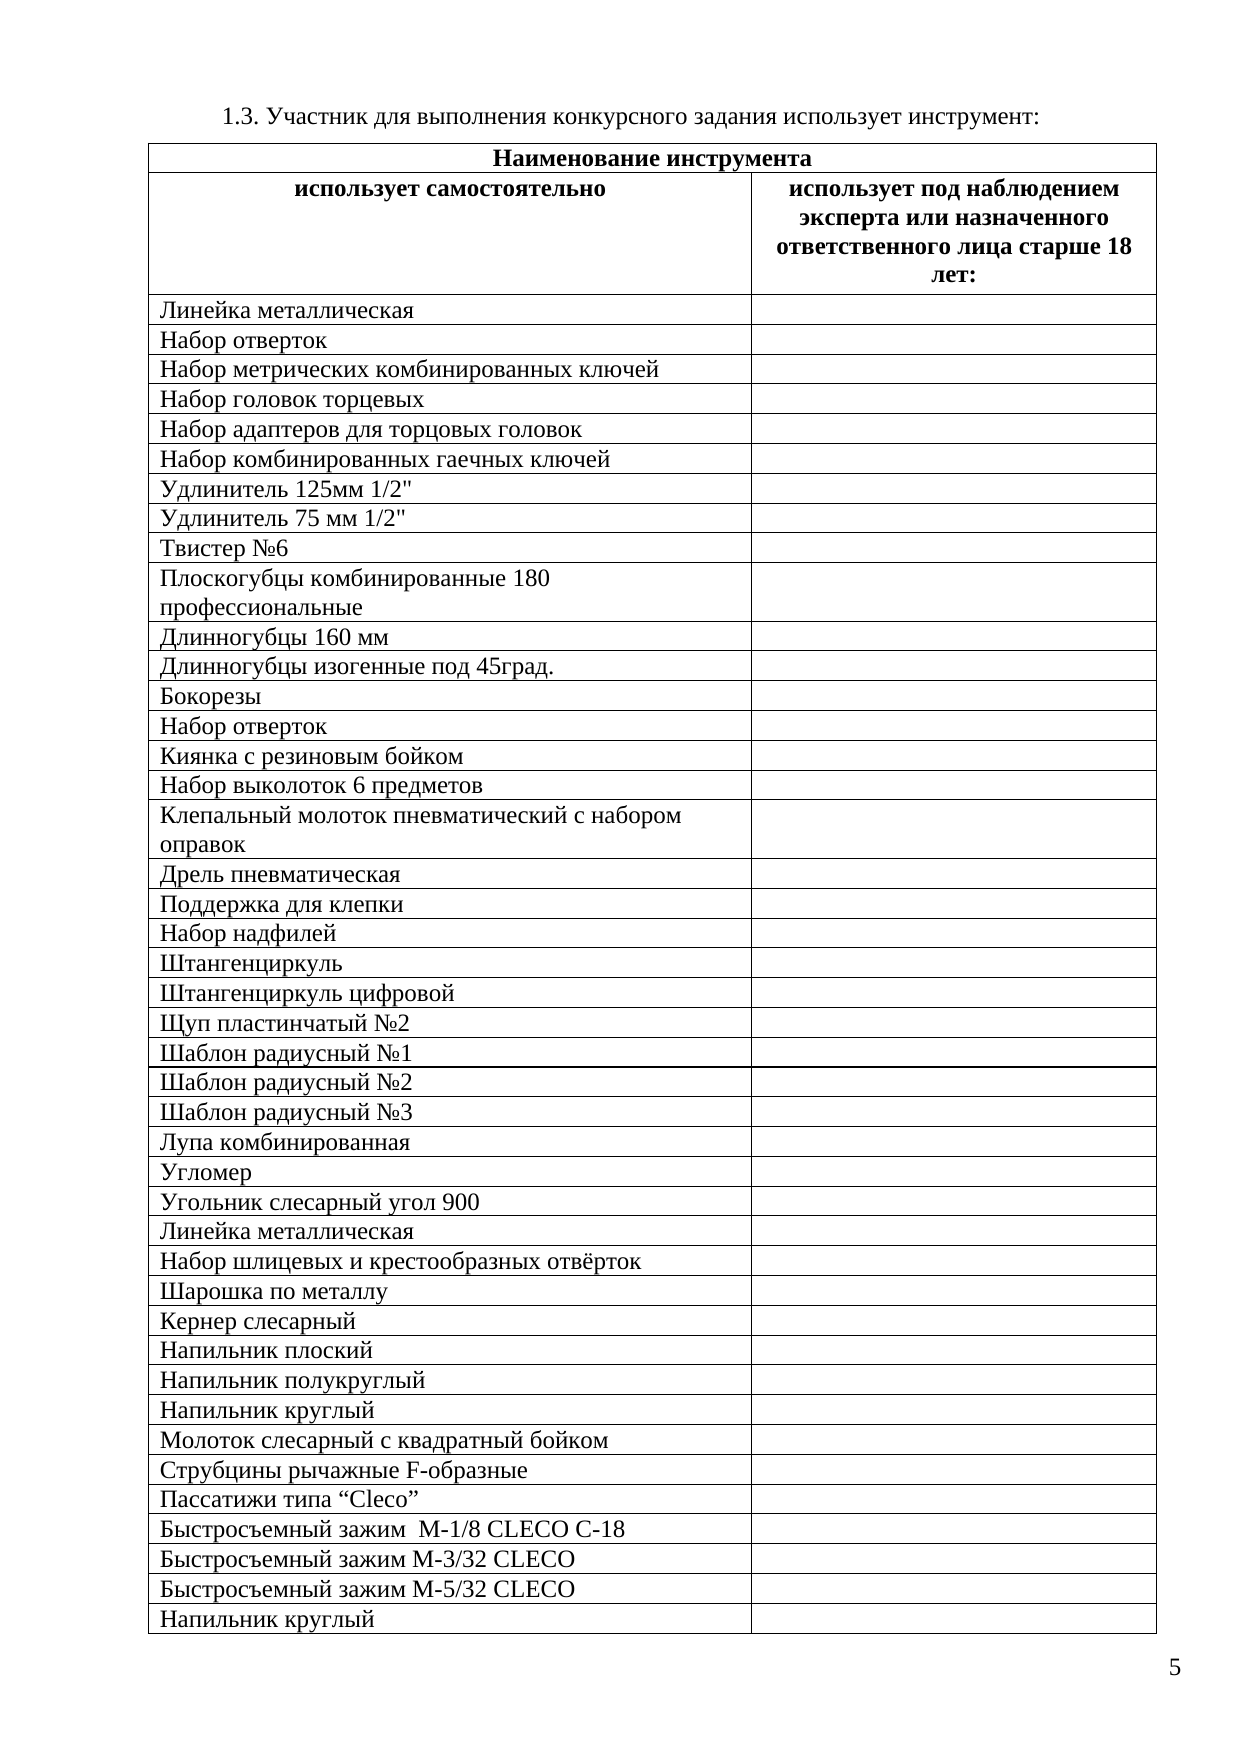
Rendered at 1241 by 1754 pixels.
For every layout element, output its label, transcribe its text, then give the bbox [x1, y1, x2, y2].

table_cell Пассатижи типа “Cleco” [149, 1485, 751, 1513]
table_cell Набор отверток [149, 711, 751, 740]
table_cell Киянка с резиновым бойком [149, 741, 751, 769]
table_cell [752, 1008, 1156, 1037]
table_cell [752, 1455, 1156, 1483]
table_cell Линейка металлическая [149, 1216, 751, 1245]
table_cell [752, 1097, 1156, 1126]
table_cell [752, 325, 1156, 353]
table_cell [752, 414, 1156, 443]
table_cell [752, 859, 1156, 888]
table_cell Струбцины рычажные F-образные [149, 1455, 751, 1483]
table_cell [752, 978, 1156, 1007]
table_cell [752, 1187, 1156, 1215]
table_cell Набор метрических комбинированных ключей [149, 355, 751, 383]
table_cell [752, 1306, 1156, 1334]
table_cell [752, 1544, 1156, 1573]
table_cell [752, 681, 1156, 710]
table_cell [752, 563, 1156, 621]
table_cell [752, 800, 1156, 858]
table_cell использует под наблюдением эксперта или назначенного ответственного лица старше 18 лет: [752, 173, 1156, 294]
table_cell [752, 741, 1156, 769]
table_cell [752, 444, 1156, 473]
table_cell Быстросъемный зажим M-1/8 CLECO C-18 [149, 1514, 751, 1543]
table_cell [752, 1395, 1156, 1424]
table_cell Шаблон радиусный №3 [149, 1097, 751, 1126]
table_cell Дрель пневматическая [149, 859, 751, 888]
table_cell Поддержка для клепки [149, 889, 751, 917]
table_cell Напильник круглый [149, 1604, 751, 1632]
table_cell Твистер №6 [149, 533, 751, 562]
table_cell Угольник слесарный угол 900 [149, 1187, 751, 1215]
table_cell [752, 1246, 1156, 1275]
table_cell [752, 1485, 1156, 1513]
table_cell Набор шлицевых и крестообразных отвёрток [149, 1246, 751, 1275]
table_cell [752, 1604, 1156, 1632]
table_cell Бокорезы [149, 681, 751, 710]
table_cell [752, 1574, 1156, 1603]
table_cell [752, 622, 1156, 650]
table_cell Плоскогубцы комбинированные 180 профессиональные [149, 563, 751, 621]
table_cell Длинногубцы изогенные под 45град. [149, 651, 751, 680]
table_cell [752, 889, 1156, 917]
table_cell Молоток слесарный с квадратный бойком [149, 1425, 751, 1454]
table_cell [752, 1276, 1156, 1305]
table_cell [752, 384, 1156, 413]
text 1.3. Участник для выполнения конкурсного задания использует инструмент: [148, 101, 1181, 130]
table_cell Угломер [149, 1157, 751, 1186]
table_cell Шарошка по металлу [149, 1276, 751, 1305]
table_cell Линейка металлическая [149, 295, 751, 324]
table_cell [752, 533, 1156, 562]
table_cell [752, 1365, 1156, 1394]
table_cell Лупа комбинированная [149, 1127, 751, 1156]
table_cell Напильник полукруглый [149, 1365, 751, 1394]
table_cell использует самостоятельно [149, 173, 751, 294]
table_cell [752, 1336, 1156, 1364]
table_cell Щуп пластинчатый №2 [149, 1008, 751, 1037]
table_cell [752, 1038, 1156, 1066]
table_cell Напильник круглый [149, 1395, 751, 1424]
table_cell Напильник плоский [149, 1336, 751, 1364]
table_cell Набор отверток [149, 325, 751, 353]
table_cell [752, 504, 1156, 532]
table_cell Шаблон радиусный №1 [149, 1038, 751, 1066]
table_cell Набор адаптеров для торцовых головок [149, 414, 751, 443]
table_cell Удлинитель 75 мм 1/2" [149, 504, 751, 532]
table_cell [752, 919, 1156, 947]
table_cell Шаблон радиусный №2 [149, 1068, 751, 1096]
table_cell [752, 1514, 1156, 1543]
table_cell [752, 474, 1156, 502]
table_cell [752, 651, 1156, 680]
table_cell Быстросъемный зажим M-5/32 CLECO [149, 1574, 751, 1603]
table_cell Набор выколоток 6 предметов [149, 771, 751, 799]
table_cell [752, 948, 1156, 977]
table_cell Штангенциркуль [149, 948, 751, 977]
table_header Наименование инструмента [149, 144, 1156, 172]
table_cell [752, 1216, 1156, 1245]
table_cell Клепальный молоток пневматический с набором оправок [149, 800, 751, 858]
table_cell Удлинитель 125мм 1/2" [149, 474, 751, 502]
table_cell [752, 355, 1156, 383]
table_cell [752, 1425, 1156, 1454]
table_cell Быстросъемный зажим M-3/32 CLECO [149, 1544, 751, 1573]
table_cell [752, 711, 1156, 740]
table_cell [752, 1157, 1156, 1186]
table_cell [752, 1127, 1156, 1156]
table_cell Длинногубцы 160 мм [149, 622, 751, 650]
table_cell [752, 1068, 1156, 1096]
table_cell Набор надфилей [149, 919, 751, 947]
table_cell Кернер слесарный [149, 1306, 751, 1334]
table_cell Набор комбинированных гаечных ключей [149, 444, 751, 473]
table_cell Штангенциркуль цифровой [149, 978, 751, 1007]
table_cell [752, 771, 1156, 799]
table_cell Набор головок торцевых [149, 384, 751, 413]
table_cell [752, 295, 1156, 324]
